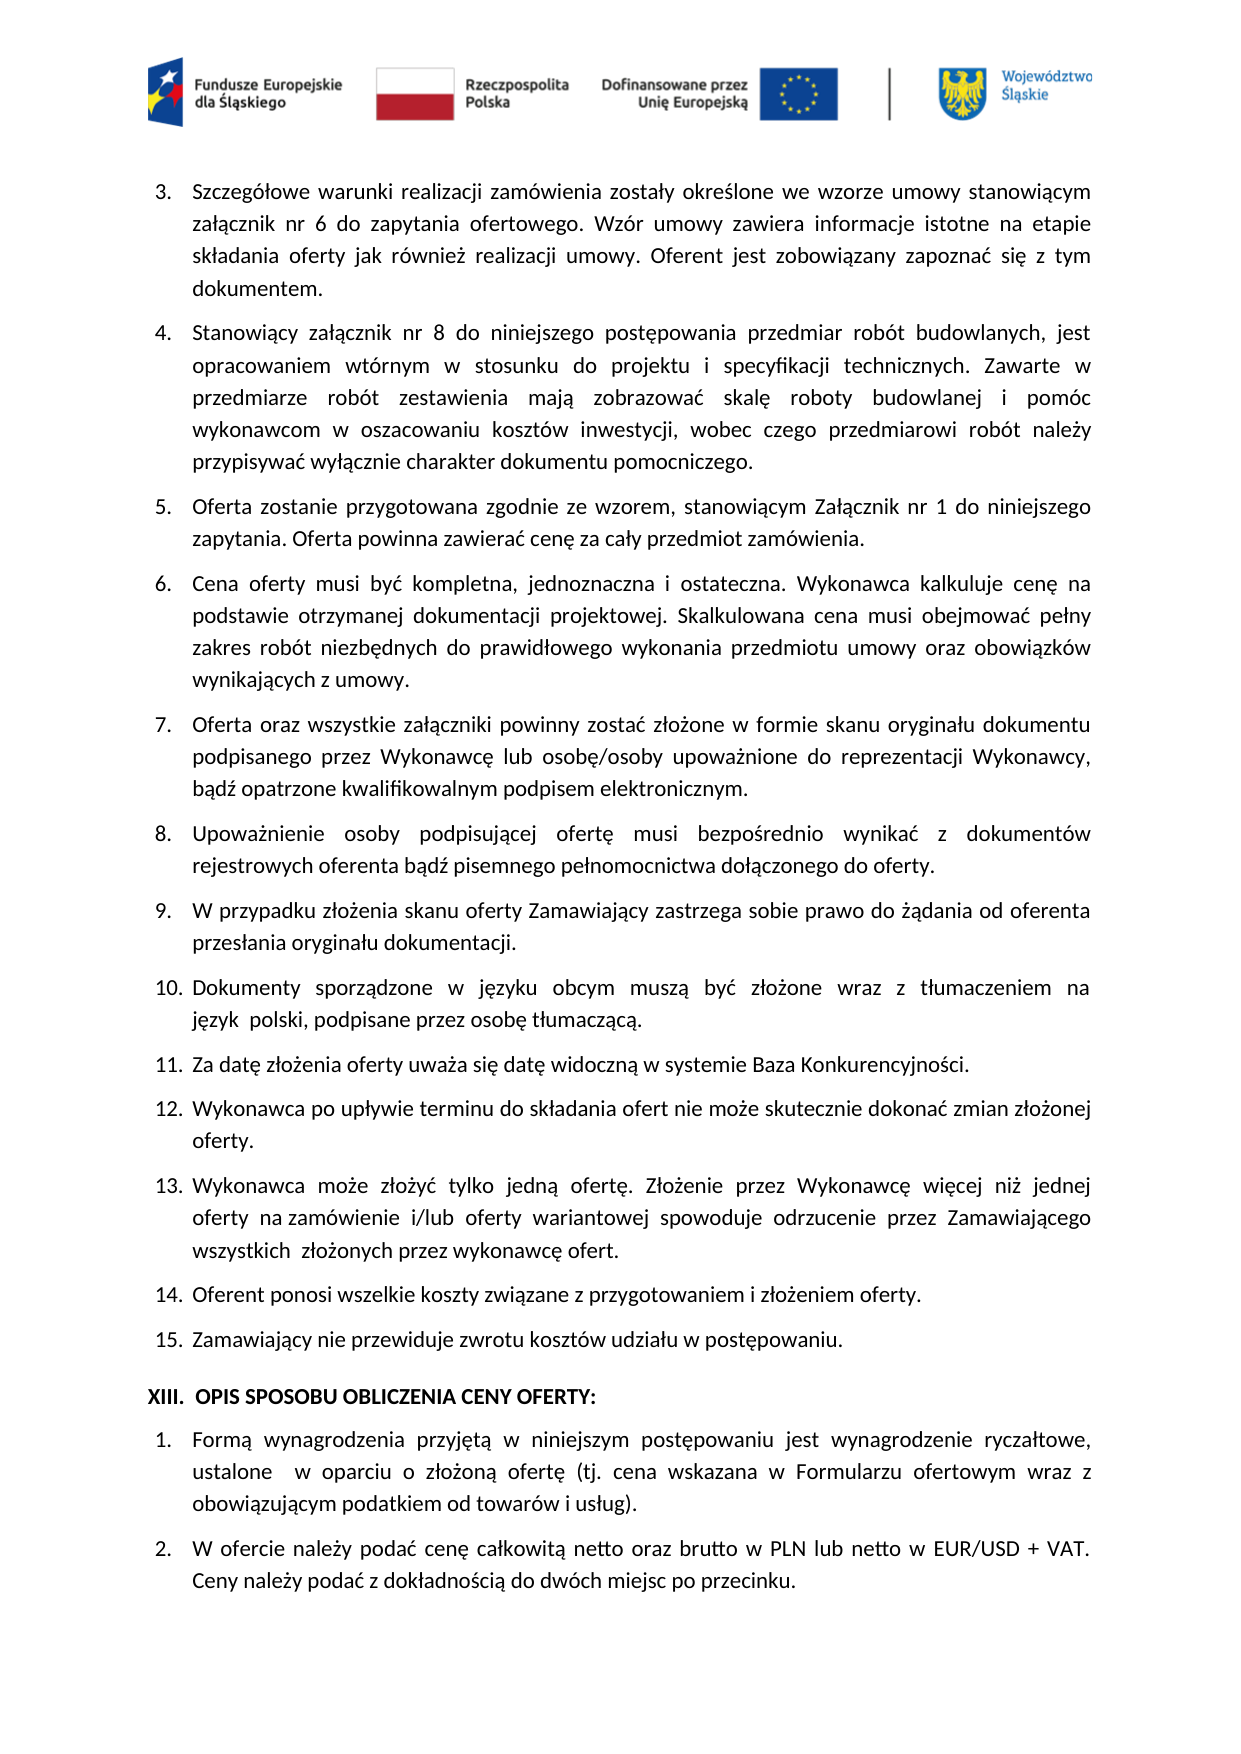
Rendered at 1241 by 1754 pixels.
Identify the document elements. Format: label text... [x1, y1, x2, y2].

picture [148, 57, 1093, 127]
list W ofercie należy podać cenę całkowitą netto oraz brutto w PLN lub netto w EUR/USD + VAT. Ceny należy podać z dokładnością do dwóch miejsc po przecinku. [154, 1534, 1093, 1594]
list Upoważnienie osoby podpisującej ofertę musi bezpośrednio wynikać z dokumentów rejestrowych oferenta bądź pisemnego pełnomocnictwa dołączonego do oferty. [154, 819, 1093, 879]
list Wykonawca po upływie terminu do składania ofert nie może skutecznie dokonać zmian złożonej oferty. [154, 1094, 1093, 1155]
list Oferta zostanie przygotowana zgodnie ze wzorem, stanowiącym Załącznik nr 1 do niniejszego zapytania. Oferta powinna zawierać cenę za cały przedmiot zamówienia. [154, 492, 1093, 552]
list Za datę złożenia oferty uważa się datę widoczną w systemie Baza Konkurencyjności. [154, 1050, 1093, 1078]
list Stanowiący załącznik nr 8 do niniejszego postępowania przedmiar robót budowlanych, jest opracowaniem wtórnym w stosunku do projektu i specyfikacji technicznych. Zawarte w przedmiarze robót zestawienia mają zobrazować skalę roboty budowlanej i pomóc wykonawcom w oszacowaniu kosztów inwestycji, wobec czego przedmiarowi robót należy przypisywać wyłącznie charakter dokumentu pomocniczego. [154, 318, 1093, 475]
list Cena oferty musi być kompletna, jednoznaczna i ostateczna. Wykonawca kalkuluje cenę na podstawie otrzymanej dokumentacji projektowej. Skalkulowana cena musi obejmować pełny zakres robót niezbędnych do prawidłowego wykonania przedmiotu umowy oraz obowiązków wynikających z umowy. [154, 569, 1093, 693]
list Oferent ponosi wszelkie koszty związane z przygotowaniem i złożeniem oferty. [154, 1280, 1093, 1308]
list Wykonawca może złożyć tylko jedną ofertę. Złożenie przez Wykonawcę więcej niż jednej oferty na zamówienie i/lub oferty wariantowej spowoduje odrzucenie przez Zamawiającego wszystkich złożonych przez wykonawcę ofert. [154, 1171, 1093, 1264]
list Zamawiający nie przewiduje zwrotu kosztów udziału w postępowaniu. [154, 1325, 1093, 1353]
text XIII. OPIS SPOSOBU OBLICZENIA CENY OFERTY: [148, 1382, 1093, 1410]
list Oferta oraz wszystkie załączniki powinny zostać złożone w formie skanu oryginału dokumentu podpisanego przez Wykonawcę lub osobę/osoby upoważnione do reprezentacji Wykonawcy, bądź opatrzone kwalifikowalnym podpisem elektronicznym. [154, 710, 1093, 802]
list Dokumenty sporządzone w języku obcym muszą być złożone wraz z tłumaczeniem na język polski, podpisane przez osobę tłumaczącą. [154, 973, 1093, 1033]
list Szczegółowe warunki realizacji zamówienia zostały określone we wzorze umowy stanowiącym załącznik nr 6 do zapytania ofertowego. Wzór umowy zawiera informacje istotne na etapie składania oferty jak również realizacji umowy. Oferent jest zobowiązany zapoznać się z tym dokumentem. [154, 177, 1093, 302]
list Formą wynagrodzenia przyjętą w niniejszym postępowaniu jest wynagrodzenie ryczałtowe, ustalone w oparciu o złożoną ofertę (tj. cena wskazana w Formularzu ofertowym wraz z obowiązującym podatkiem od towarów i usług). [154, 1425, 1093, 1517]
list W przypadku złożenia skanu oferty Zamawiający zastrzega sobie prawo do żądania od oferenta przesłania oryginału dokumentacji. [154, 896, 1093, 956]
